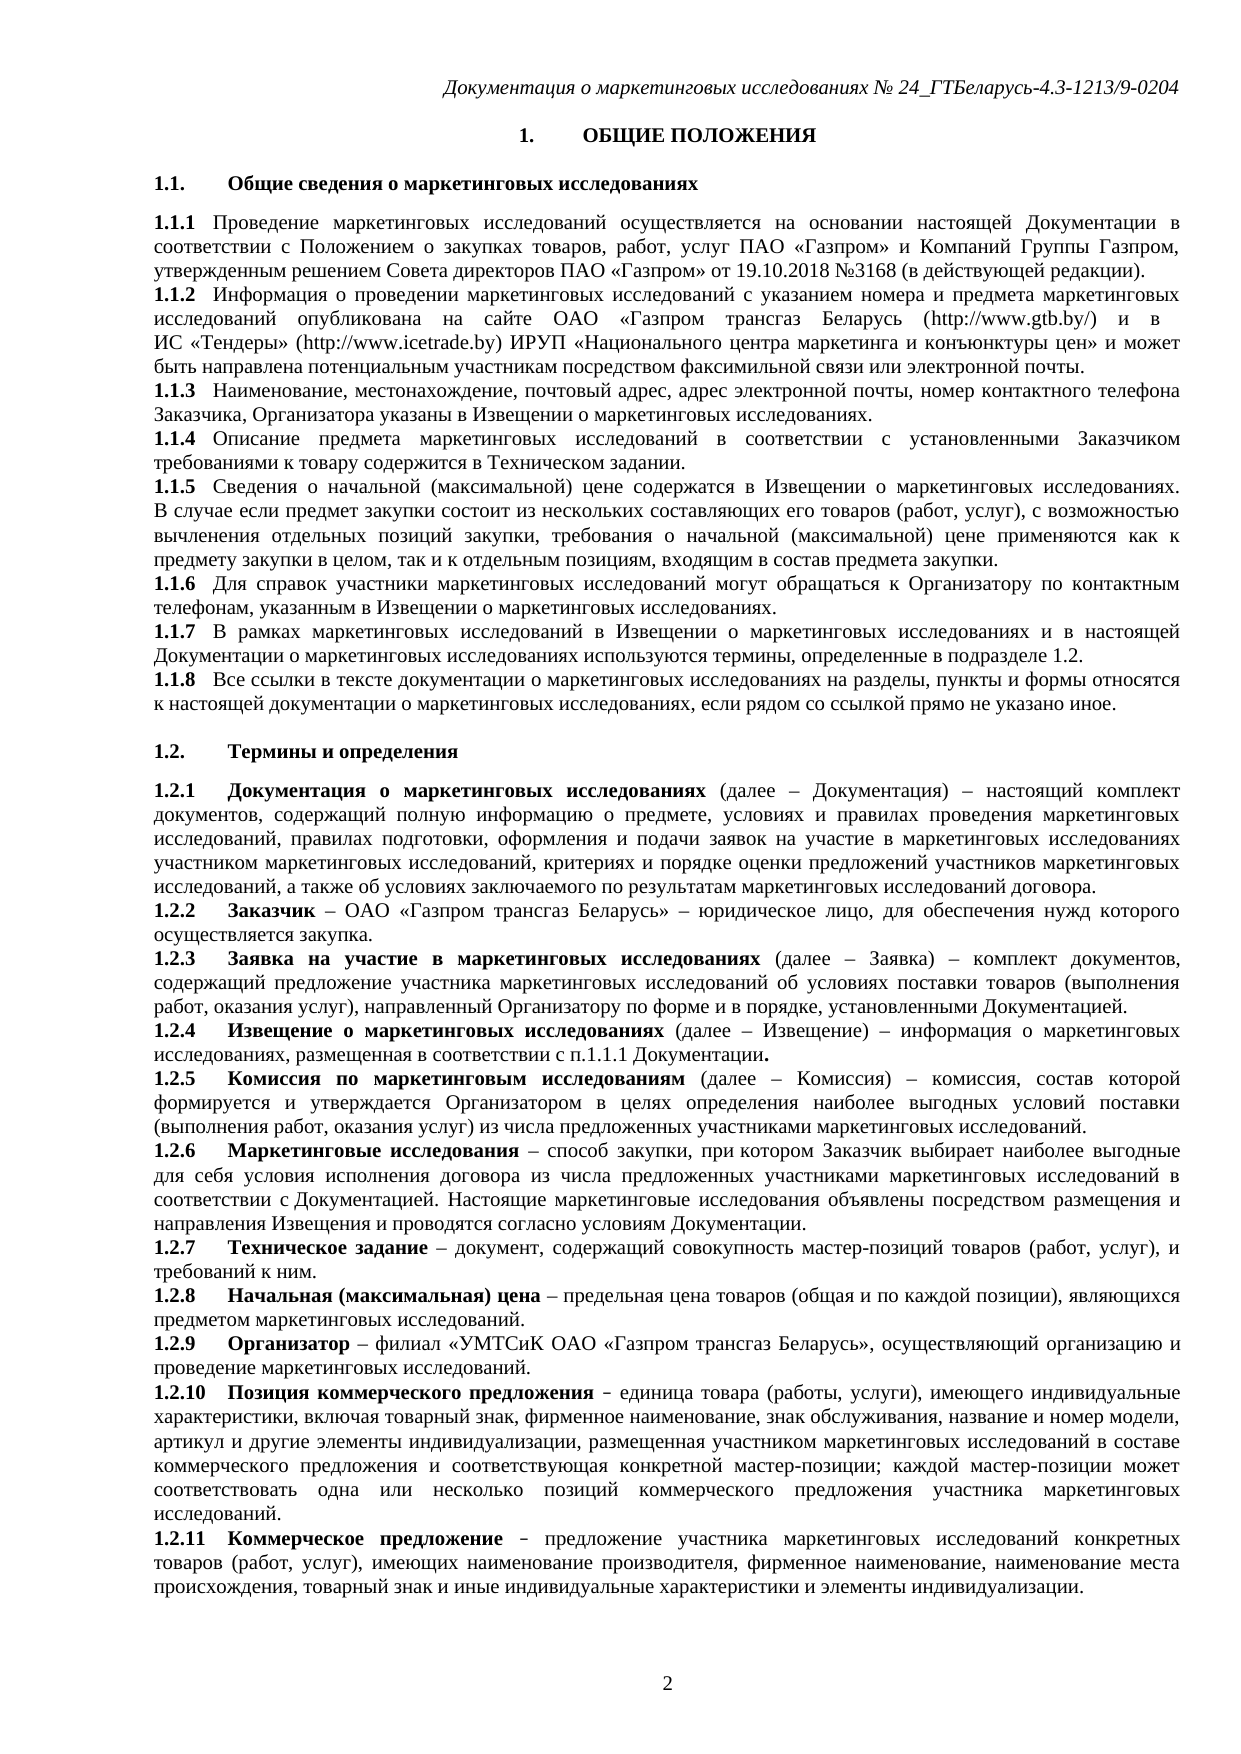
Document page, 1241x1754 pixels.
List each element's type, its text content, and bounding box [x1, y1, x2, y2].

list Маркетинговые исследования – способ закупки, при котором Заказчик выбирает наиболее выгодные для себя условия исполнения договора из числа предложенных участниками маркетинговых исследований в соответствии с Документацией. Настоящие маркетинговые исследования объявлены посредством размещения и направления Извещения и проводятся согласно условиям Документации. [153, 1138, 1181, 1235]
list Позиция коммерческого предложения – единица товара (работы, услуги), имеющего индивидуальные характеристики, включая товарный знак, фирменное наименование, знак обслуживания, название и номер модели, артикул и другие элементы индивидуализации, размещенная участником маркетинговых исследований в составе коммерческого предложения и соответствующая конкретной мастер-позиции; каждой мастер-позиции может соответствовать одна или несколько позиций коммерческого предложения участника маркетинговых исследований. [153, 1379, 1181, 1525]
list Техническое задание – документ, содержащий совокупность мастер-позиций товаров (работ, услуг), и требований к ним. [153, 1235, 1181, 1283]
list Наименование, местонахождение, почтовый адрес, адрес электронной почты, номер контактного телефона Заказчика, Организатора указаны в Извещении о маркетинговых исследованиях. [153, 378, 1181, 426]
list Для справок участники маркетинговых исследований могут обращаться к Организатору по контактным телефонам, указанным в Извещении о маркетинговых исследованиях. [153, 571, 1181, 619]
list Комиссия по маркетинговым исследованиям (далее – Комиссия) – комиссия, состав которой формируется и утверждается Организатором в целях определения наиболее выгодных условий поставки (выполнения работ, оказания услуг) из числа предложенных участниками маркетинговых исследований. [153, 1066, 1181, 1138]
list Проведение маркетинговых исследований осуществляется на основании настоящей Документации в соответствии с Положением о закупках товаров, работ, услуг ПАО «Газпром» и Компаний Группы Газпром, утвержденным решением Совета директоров ПАО «Газпром» от 19.10.2018 №3168 (в действующей редакции). [153, 210, 1181, 282]
list Описание предмета маркетинговых исследований в соответствии с установленными Заказчиком требованиями к товару содержится в Техническом задании. [153, 426, 1181, 474]
list ОБЩИЕ ПОЛОЖЕНИЯ [153, 123, 1181, 147]
list Извещение о маркетинговых исследованиях (далее – Извещение) – информация о маркетинговых исследованиях, размещенная в соответствии с п.1.1.1 Документации. [153, 1018, 1181, 1066]
list Информация о проведении маркетинговых исследований с указанием номера и предмета маркетинговых исследований опубликована на сайте ОАО «Газпром трансгаз Беларусь (http://www.gtb.by/) и в ИС «Тендеры» (http://www.icetrade.by) ИРУП «Национального центра маркетинга и конъюнктуры цен» и может быть направлена потенциальным участникам посредством факсимильной связи или электронной почты. [153, 282, 1181, 378]
list В рамках маркетинговых исследований в Извещении о маркетинговых исследованиях и в настоящей Документации о маркетинговых исследованиях используются термины, определенные в подразделе 1.2. [153, 619, 1181, 667]
list Организатор – филиал «УМТСиК ОАО «Газпром трансгаз Беларусь», осуществляющий организацию и проведение маркетинговых исследований. [153, 1331, 1181, 1379]
list Термины и определения [153, 739, 1181, 763]
list Начальная (максимальная) цена – предельная цена товаров (общая и по каждой позиции), являющихся предметом маркетинговых исследований. [153, 1283, 1181, 1331]
list Все ссылки в тексте документации о маркетинговых исследованиях на разделы, пункты и формы относятся к настоящей документации о маркетинговых исследованиях, если рядом со ссылкой прямо не указано иное. [153, 667, 1181, 715]
list Заказчик – ОАО «Газпром трансгаз Беларусь» – юридическое лицо, для обеспечения нужд которого осуществляется закупка. [153, 898, 1181, 946]
list Коммерческое предложение – предложение участника маркетинговых исследований конкретных товаров (работ, услуг), имеющих наименование производителя, фирменное наименование, наименование места происхождения, товарный знак и иные индивидуальные характеристики и элементы индивидуализации. [153, 1525, 1181, 1598]
list Общие сведения о маркетинговых исследованиях [153, 171, 1181, 195]
list Документация о маркетинговых исследованиях (далее – Документация) – настоящий комплект документов, содержащий полную информацию о предмете, условиях и правилах проведения маркетинговых исследований, правилах подготовки, оформления и подачи заявок на участие в маркетинговых исследованиях участником маркетинговых исследований, критериях и порядке оценки предложений участников маркетинговых исследований, а также об условиях заключаемого по результатам маркетинговых исследований договора. [153, 777, 1181, 898]
list Сведения о начальной (максимальной) цене содержатся в Извещении о маркетинговых исследованиях. В случае если предмет закупки состоит из нескольких составляющих его товаров (работ, услуг), с возможностью вычленения отдельных позиций закупки, требования о начальной (максимальной) цене применяются как к предмету закупки в целом, так и к отдельным позициям, входящим в состав предмета закупки. [153, 474, 1181, 571]
list Заявка на участие в маркетинговых исследованиях (далее – Заявка) – комплект документов, содержащий предложение участника маркетинговых исследований об условиях поставки товаров (выполнения работ, оказания услуг), направленный Организатору по форме и в порядке, установленными Документацией. [153, 946, 1181, 1018]
